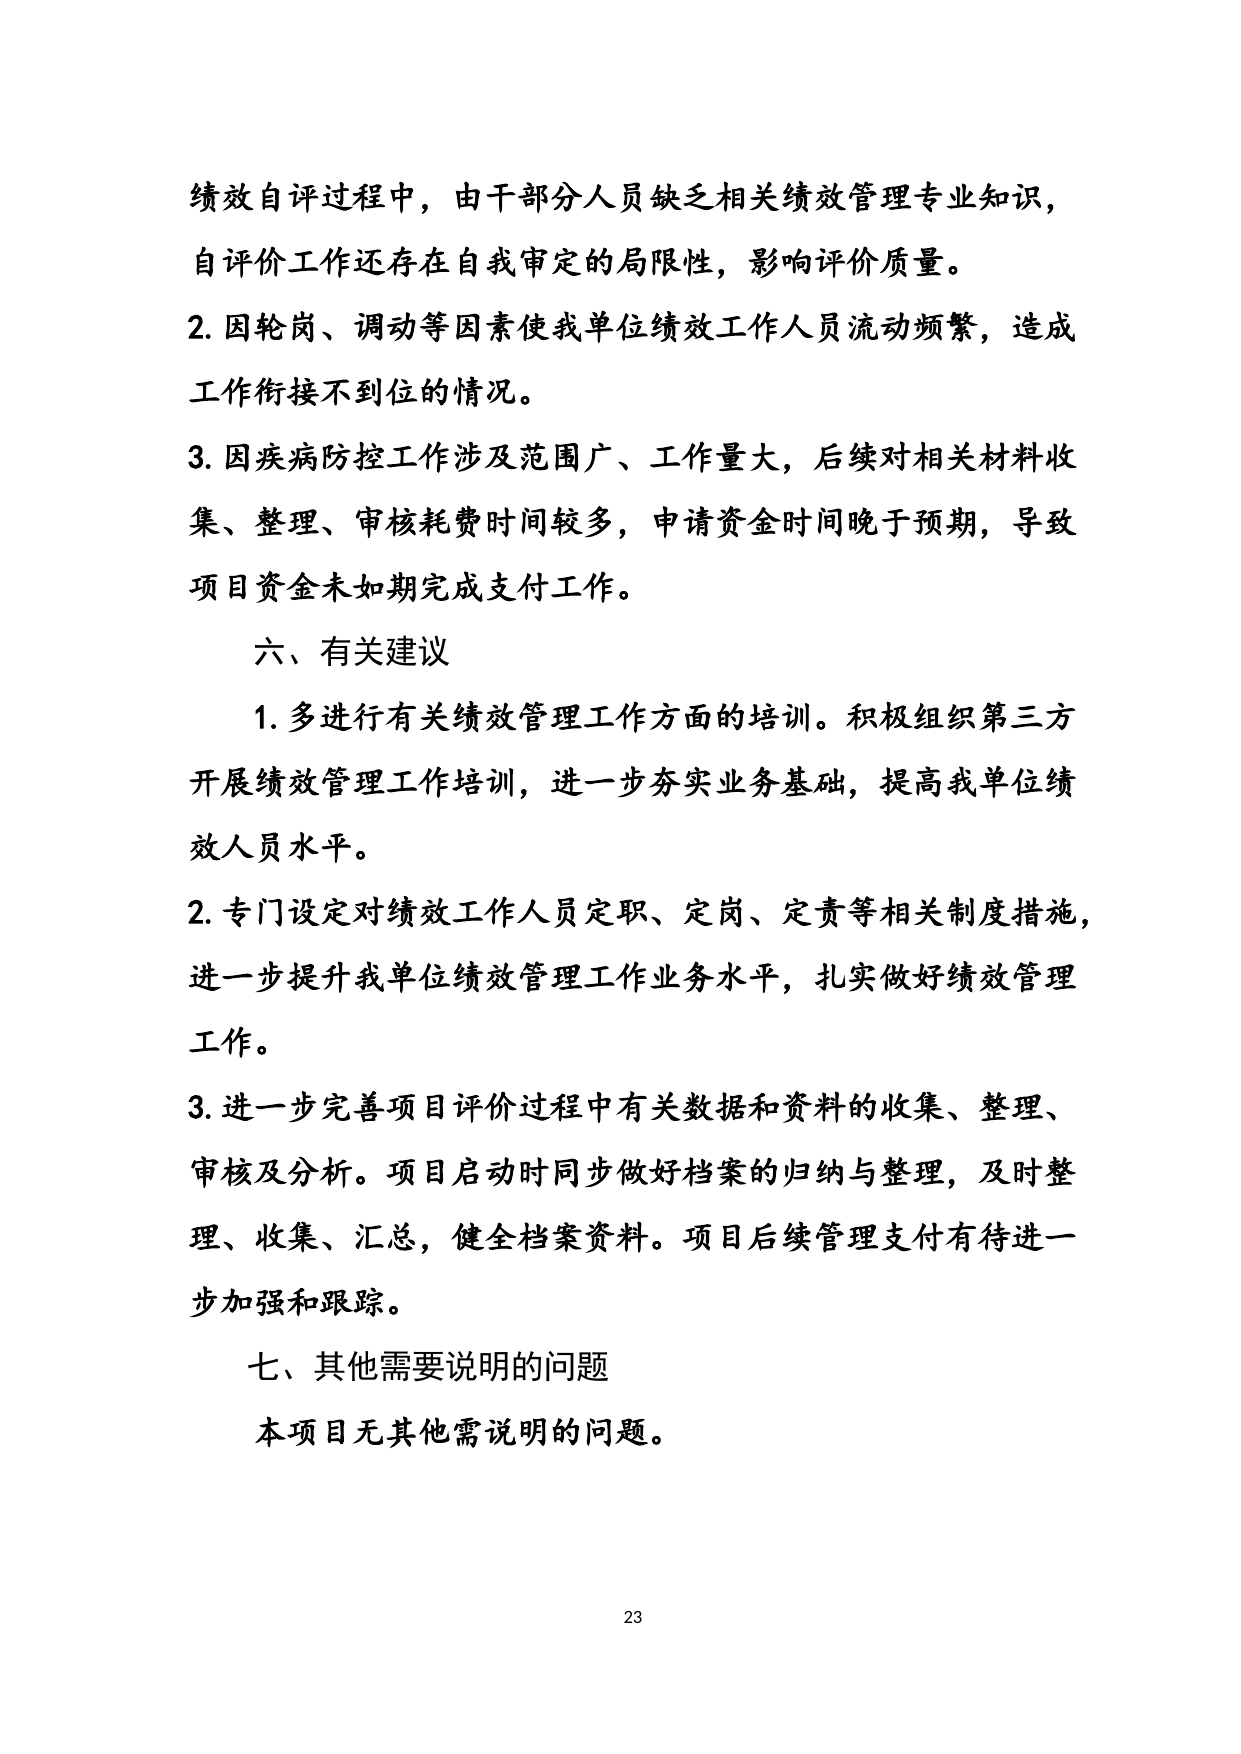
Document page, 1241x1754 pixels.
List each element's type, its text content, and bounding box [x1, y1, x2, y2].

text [187, 162, 1078, 617]
text 七、其他需要说明的问题 [187, 1332, 1078, 1397]
text 1.多进行有关绩效管理工作方面的培训。积极组织第三方开展绩效管理工作培训，进一步夯实业务基础，提高我单位绩效人员水平。 2.专门设定对绩效工作人员定职、定岗、定责等相关制度措施，进一步提升我单位绩效管理工作业务水平，扎实做好绩效管理工作。 3.进一步完善项目评价过程中有关数据和资料的收集、整理、审核及分析。项目启动时同步做好档案的归纳与整理，及时整理、收集、汇总，健全档案资料。项目后续管理支付有待进一步加强和跟踪。 [187, 682, 1078, 1332]
text 本项目无其他需说明的问题。 [187, 1397, 1078, 1462]
text 六、有关建议 [187, 617, 1078, 682]
